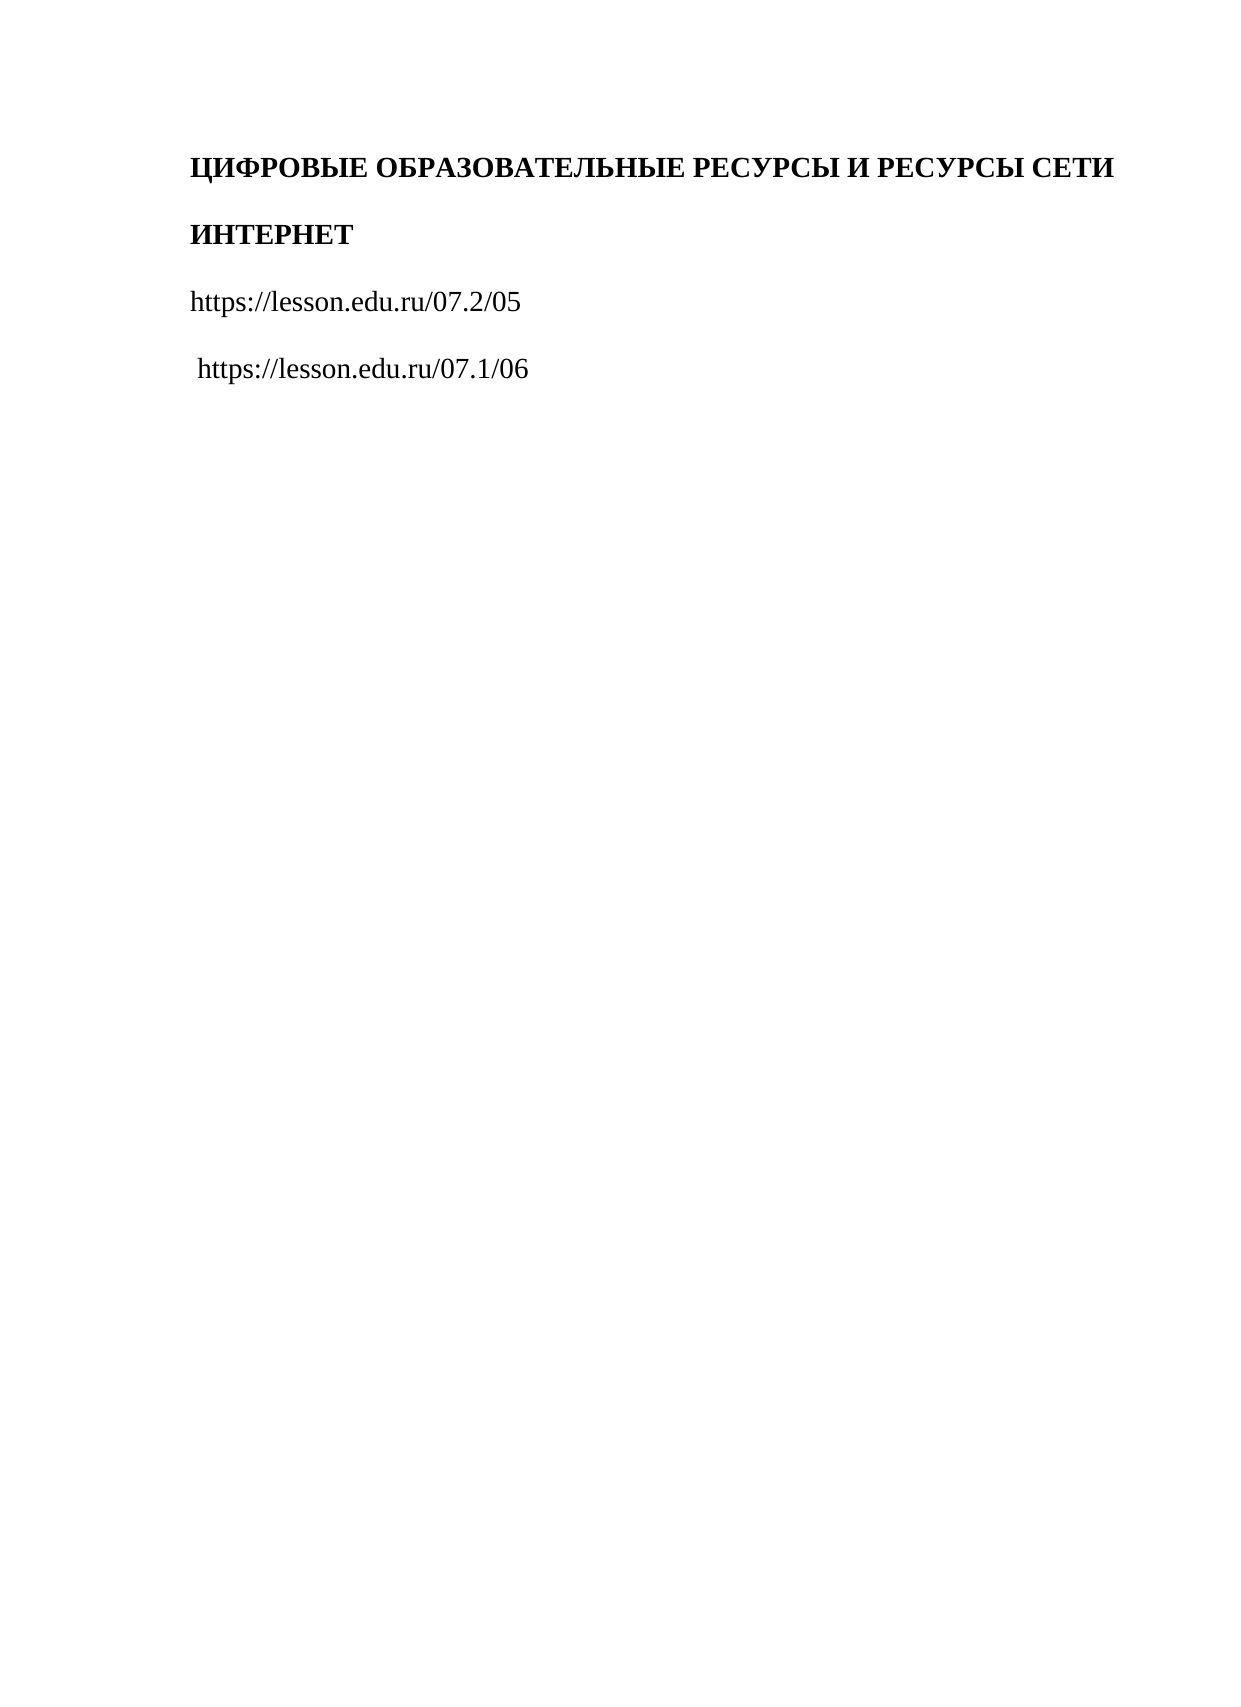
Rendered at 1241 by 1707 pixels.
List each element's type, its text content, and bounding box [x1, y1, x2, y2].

text ЦИФРОВЫЕ ОБРАЗОВАТЕЛЬНЫЕ РЕСУРСЫ И РЕСУРСЫ СЕТИ ИНТЕРНЕТ [190, 150, 1152, 251]
text ​​‌https://lesson.edu.ru/07.2/05 https://lesson.edu.ru/07.1/06‌​ [190, 284, 1152, 385]
